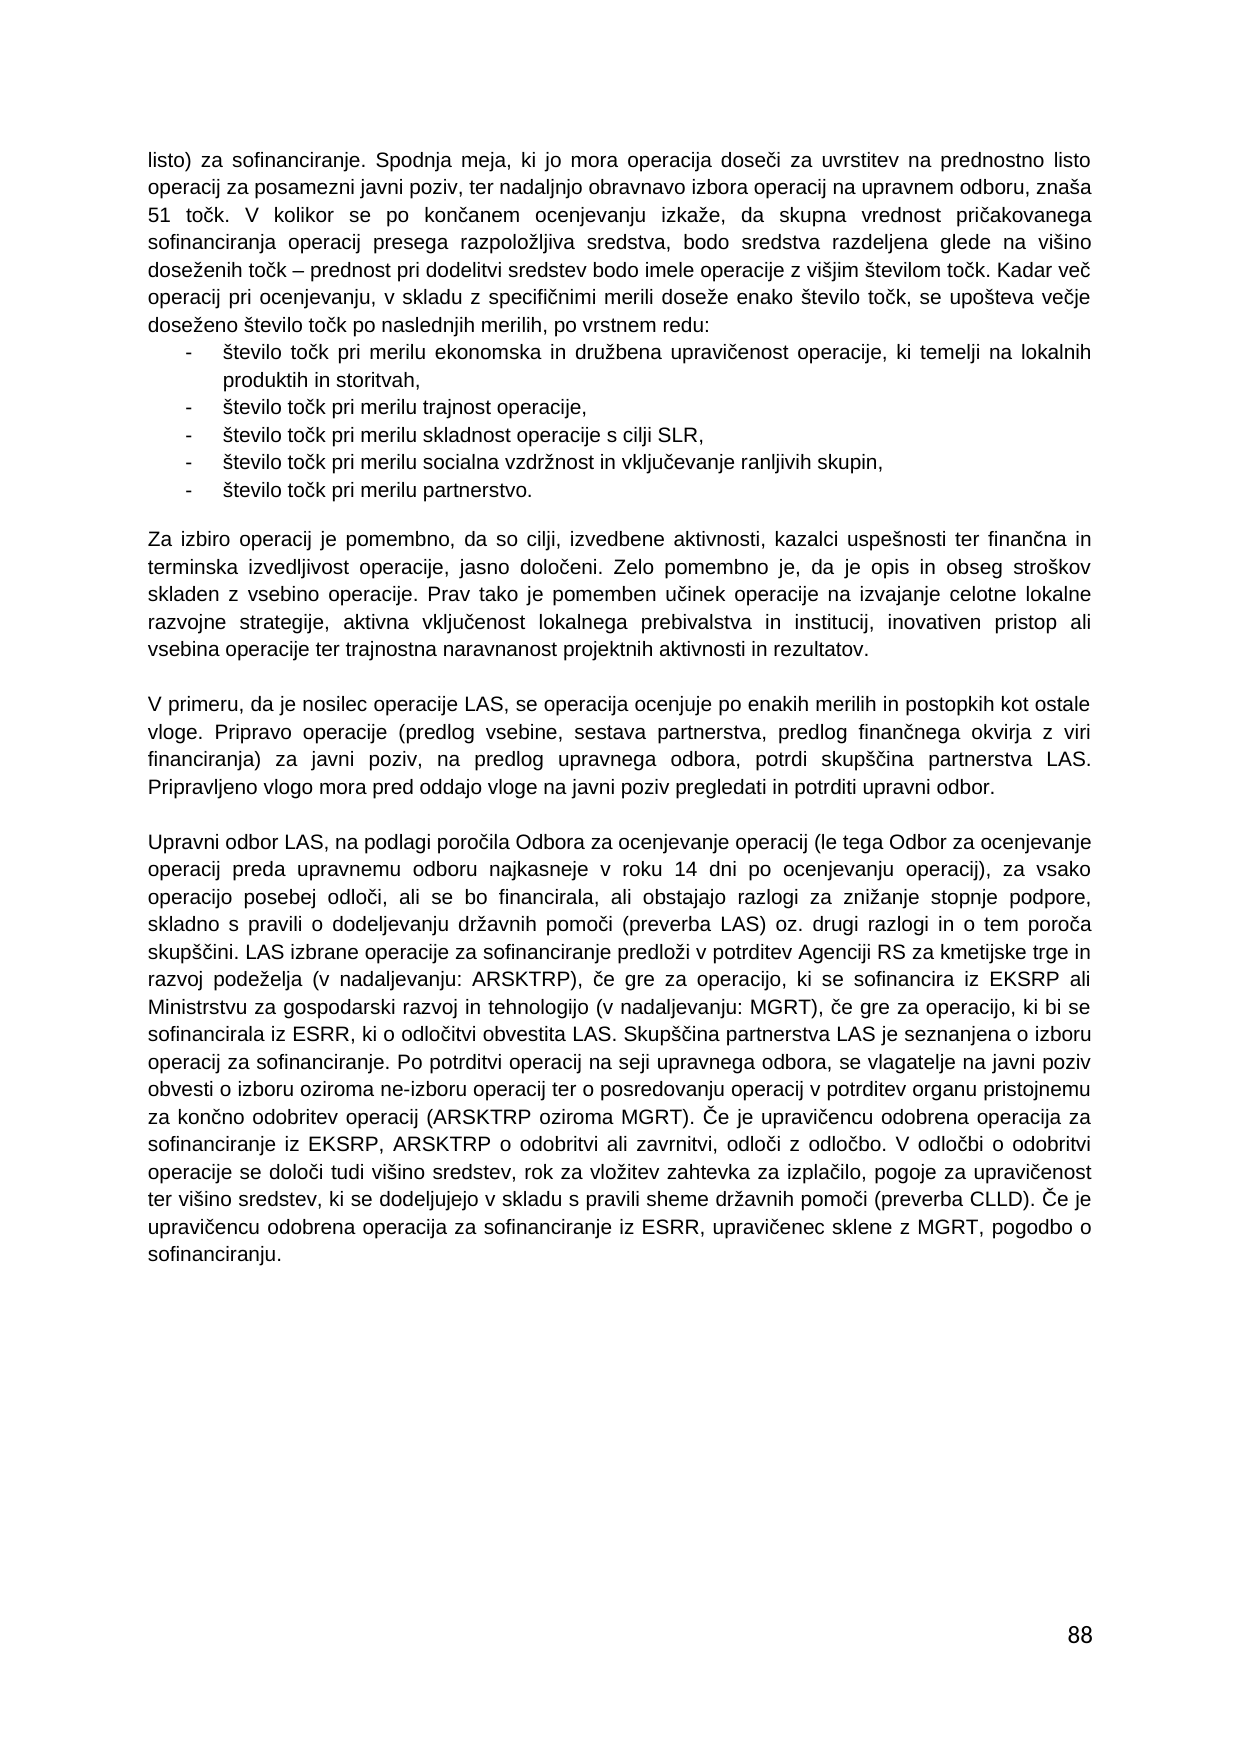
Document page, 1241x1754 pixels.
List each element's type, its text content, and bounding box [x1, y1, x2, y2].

list število točk pri merilu ekonomska in družbena upravičenost operacije, ki temelji na lokalnih produktih in storitvah, [185, 340, 1093, 392]
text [148, 148, 1093, 337]
text Upravni odbor LAS, na podlagi poročila Odbora za ocenjevanje operacij (le tega Odbor za ocenjevanje operacij preda upravnemu odboru najkasneje v roku 14 dni po ocenjevanju operacij), za vsako operacijo posebej odloči, ali se bo financirala, ali obstajajo razlogi za znižanje stopnje podpore, skladno s pravili o dodeljevanju državnih pomoči (preverba LAS) oz. drugi razlogi in o tem poroča skupščini. LAS izbrane operacije za sofinanciranje predloži v potrditev Agenciji RS za kmetijske trge in razvoj podeželja (v nadaljevanju: ARSKTRP), če gre za operacijo, ki se sofinancira iz EKSRP ali Ministrstvu za gospodarski razvoj in tehnologijo (v nadaljevanju: MGRT), če gre za operacijo, ki bi se sofinancirala iz ESRR, ki o odločitvi obvestita LAS. Skupščina partnerstva LAS je seznanjena o izboru operacij za sofinanciranje. Po potrditvi operacij na seji upravnega odbora, se vlagatelje na javni poziv obvesti o izboru oziroma ne-izboru operacij ter o posredovanju operacij v potrditev organu pristojnemu za končno odobritev operacij (ARSKTRP oziroma MGRT). Če je upravičencu odobrena operacija za sofinanciranje iz EKSRP, ARSKTRP o odobritvi ali zavrnitvi, odloči z odločbo. V odločbi o odobritvi operacije se določi tudi višino sredstev, rok za vložitev zahtevka za izplačilo, pogoje za upravičenost ter višino sredstev, ki se dodeljujejo v skladu s pravili sheme državnih pomoči (preverba CLLD). Če je upravičencu odobrena operacija za sofinanciranje iz ESRR, upravičenec sklene z MGRT, pogodbo o sofinanciranju. [148, 829, 1093, 1266]
text V primeru, da je nosilec operacije LAS, se operacija ocenjuje po enakih merilih in postopkih kot ostale vloge. Pripravo operacije (predlog vsebine, sestava partnerstva, predlog finančnega okvirja z viri financiranja) za javni poziv, na predlog upravnega odbora, potrdi skupščina partnerstva LAS. Pripravljeno vlogo mora pred oddajo vloge na javni poziv pregledati in potrditi upravni odbor. [148, 692, 1093, 798]
text Za izbiro operacij je pomembno, da so cilji, izvedbene aktivnosti, kazalci uspešnosti ter finančna in terminska izvedljivost operacije, jasno določeni. Zelo pomembno je, da je opis in obseg stroškov skladen z vsebino operacije. Prav tako je pomemben učinek operacije na izvajanje celotne lokalne razvojne strategije, aktivna vključenost lokalnega prebivalstva in institucij, inovativen pristop ali vsebina operacije ter trajnostna naravnanost projektnih aktivnosti in rezultatov. [148, 527, 1093, 661]
list število točk pri merilu partnerstvo. [185, 478, 1093, 502]
list število točk pri merilu skladnost operacije s cilji SLR, [185, 423, 1093, 447]
list število točk pri merilu socialna vzdržnost in vključevanje ranljivih skupin, [185, 450, 1093, 474]
list število točk pri merilu trajnost operacije, [185, 395, 1093, 419]
